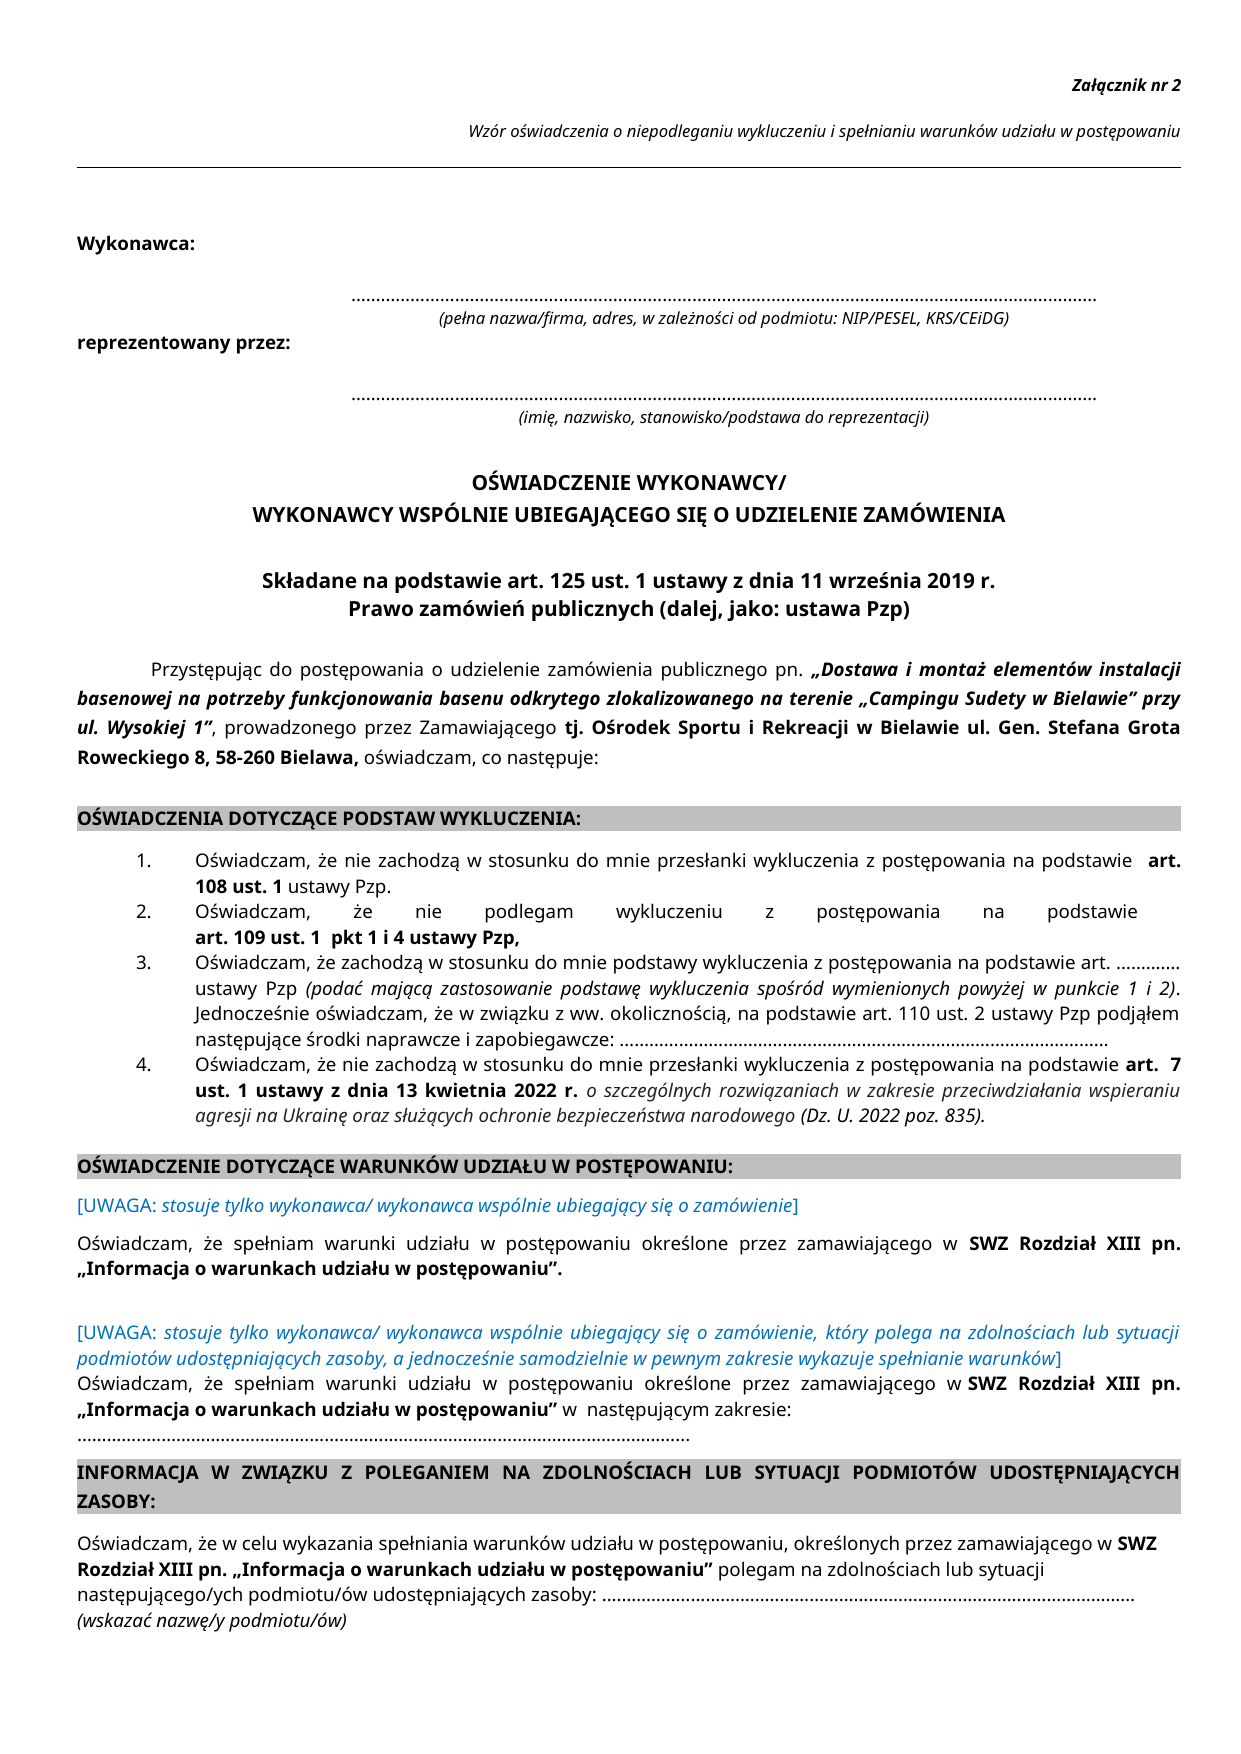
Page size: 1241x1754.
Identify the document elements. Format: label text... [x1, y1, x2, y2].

text OŚWIADCZENIE WYKONAWCY/ [77, 468, 1181, 496]
text Oświadczam, że w celu wykazania spełniania warunków udziału w postępowaniu, określonych przez zamawiającego w SWZ Rozdział XIII pn. „Informacja o warunkach udziału w postępowaniu” polegam na zdolnościach lub sytuacji następującego/ych podmiotu/ów udostępniających zasoby: ……………………………………………………………………………………………… [77, 1531, 1181, 1607]
text Przystępując do postępowania o udzielenie zamówienia publicznego pn. „Dostawa i montaż elementów instalacji basenowej na potrzeby funkcjonowania basenu odkrytego zlokalizowanego na terenie „Campingu Sudety w Bielawie” przy ul. Wysokiej 1”, prowadzonego przez Zamawiającego tj. Ośrodek Sportu i Rekreacji w Bielawie ul. Gen. Stefana Grota Roweckiego 8, 58-260 Bielawa, oświadczam, co następuje: [77, 656, 1181, 769]
text (wskazać nazwę/y podmiotu/ów) [77, 1607, 1181, 1633]
table_header Wykonawca: [70, 230, 328, 329]
text INFORMACJA W ZWIĄZKU Z POLEGANIEM NA ZDOLNOŚCIACH LUB SYTUACJI PODMIOTÓW UDOSTĘPNIAJĄCYCH ZASOBY: [77, 1459, 1181, 1514]
text Oświadczam, że spełniam warunki udziału w postępowaniu określone przez zamawiającego w SWZ Rozdział XIII pn. „Informacja o warunkach udziału w postępowaniu”. [77, 1230, 1181, 1281]
text [UWAGA: stosuje tylko wykonawca/ wykonawca wspólnie ubiegający się o zamówienie] [77, 1192, 1181, 1217]
text …………..…………………………………………………..…………………………………………... [77, 1421, 1181, 1447]
text OŚWIADCZENIA DOTYCZĄCE PODSTAW WYKLUCZENIA: [77, 806, 1181, 831]
table_cell reprezentowany przez: [70, 330, 328, 429]
text 4. Oświadczam, że nie zachodzą w stosunku do mnie przesłanki wykluczenia z postępowania na podstawie art. 7 ust. 1 ustawy z dnia 13 kwietnia 2022 r. o szczególnych rozwiązaniach w zakresie przeciwdziałania wspieraniu agresji na Ukrainę oraz służących ochronie bezpieczeństwa narodowego (Dz. U. 2022 poz. 835). [136, 1052, 1181, 1128]
text WYKONAWCY WSPÓLNIE UBIEGAJĄCEGO SIĘ O UDZIELENIE ZAMÓWIENIA [77, 501, 1181, 529]
table_header ……………………………………………………………………………………………………………………………….…… (pełna nazwa/firma, adres, w zależności od podmiotu: NIP/PESEL, KRS/CEiDG) [329, 230, 1119, 329]
text 3. Oświadczam, że zachodzą w stosunku do mnie podstawy wykluczenia z postępowania na podstawie art. …………. ustawy Pzp (podać mającą zastosowanie podstawę wykluczenia spośród wymienionych powyżej w punkcie 1 i 2). Jednocześnie oświadczam, że w związku z ww. okolicznością, na podstawie art. 110 ust. 2 ustawy Pzp podjąłem następujące środki naprawcze i zapobiegawcze: ……………………………………………………………………………………… [136, 949, 1181, 1052]
table_cell ……………………………………………………………………………………………………………………………….…… (imię, nazwisko, stanowisko/podstawa do reprezentacji) [329, 330, 1119, 429]
text OŚWIADCZENIE DOTYCZĄCE WARUNKÓW UDZIAŁU W POSTĘPOWANIU: [77, 1154, 1181, 1179]
text Oświadczam, że spełniam warunki udziału w postępowaniu określone przez zamawiającego w SWZ Rozdział XIII pn. „Informacja o warunkach udziału w postępowaniu” w następującym zakresie: [77, 1370, 1181, 1421]
text Prawo zamówień publicznych (dalej, jako: ustawa Pzp) [77, 594, 1181, 623]
text Składane na podstawie art. 125 ust. 1 ustawy z dnia 11 września 2019 r. [77, 566, 1181, 594]
text 1. Oświadczam, że nie zachodzą w stosunku do mnie przesłanki wykluczenia z postępowania na podstawie art. 108 ust. 1 ustawy Pzp. [136, 847, 1181, 898]
text [UWAGA: stosuje tylko wykonawca/ wykonawca wspólnie ubiegający się o zamówienie, który polega na zdolnościach lub sytuacji podmiotów udostępniających zasoby, a jednocześnie samodzielnie w pewnym zakresie wykazuje spełnianie warunków] [77, 1319, 1181, 1370]
text 2. Oświadczam, że nie podlegam wykluczeniu z postępowania na podstawie art. 109 ust. 1 pkt 1 i 4 ustawy Pzp, [136, 898, 1181, 949]
